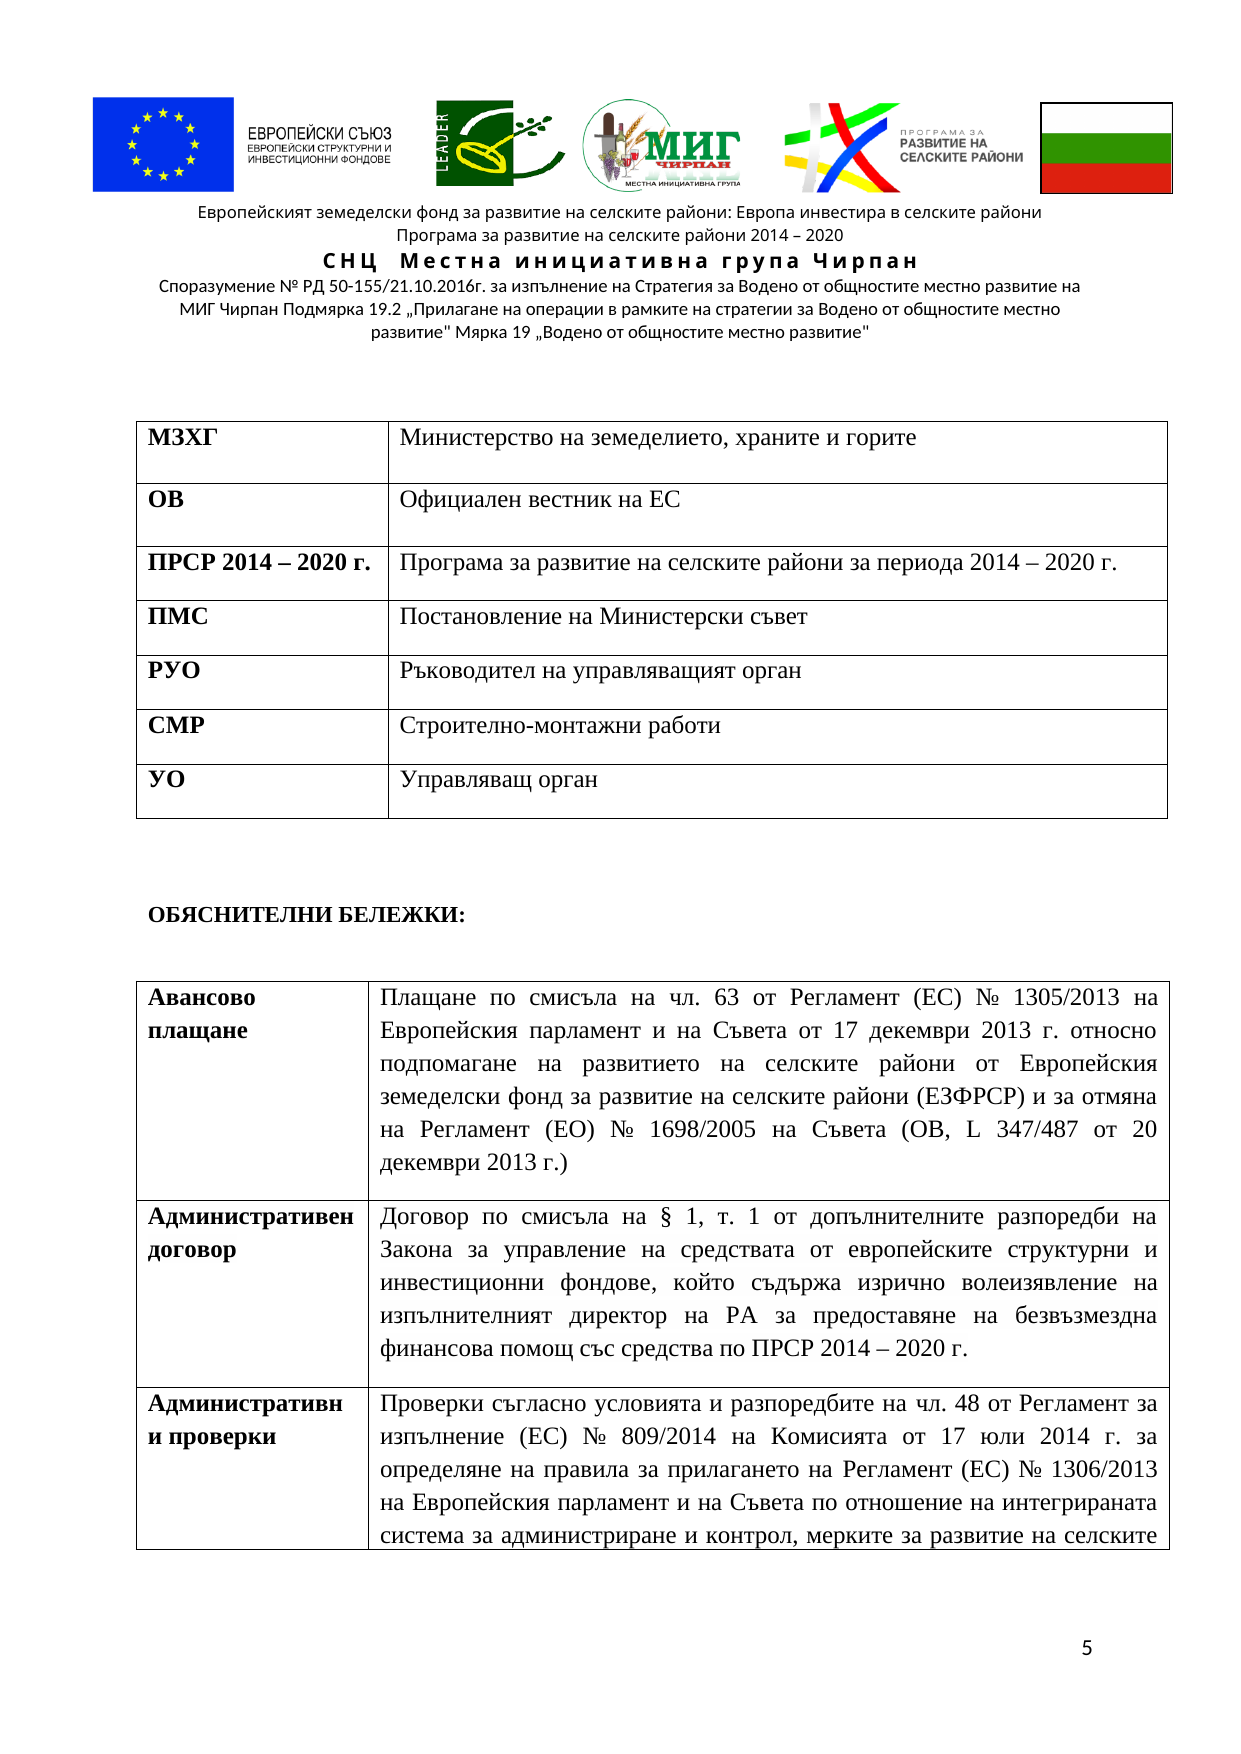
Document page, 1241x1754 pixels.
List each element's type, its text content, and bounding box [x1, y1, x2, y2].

picture [582, 99, 741, 192]
table_cell Постановление на Министерски съвет [389, 601, 1167, 654]
table_cell ОВ [137, 484, 388, 546]
table_cell ПМС [137, 601, 388, 654]
table_cell Ръководител на управляващият орган [389, 656, 1167, 709]
table_cell МЗХГ [137, 422, 388, 483]
table_cell Официален вестник на ЕС [389, 484, 1167, 546]
table_cell Строително-монтажни работи [389, 710, 1167, 763]
table_cell Министерство на земеделието, храните и горите [389, 422, 1167, 483]
picture [770, 95, 1033, 199]
subtitle ОБЯСНИТЕЛНИ БЕЛЕЖКИ: [148, 901, 1093, 928]
table_cell УО [137, 765, 388, 818]
table_cell Програма за развитие на селските райони за периода 2014 – 2020 г. [389, 547, 1167, 600]
table_header Плащане по смисъла на чл. 63 от Регламент (ЕС) № 1305/2013 на Европейския парламент и на Съвета от 17 декември 2013 г. относно подпомагане на развитието на селските райони от Европейския земеделски фонд за развитие на селските райони (ЕЗФРСР) и за отмяна на Регламент (ЕО) № 1698/2005 на Съвета (ОВ, L 347/487 от 20 декември 2013 г.) [369, 982, 1169, 1200]
table_cell Административен договор [137, 1201, 368, 1387]
table_header Авансово плащане [137, 982, 368, 1200]
table_cell Управляващ орган [389, 765, 1167, 818]
table_cell ПРСР 2014 – 2020 г. [137, 547, 388, 600]
table_cell Административни проверки [137, 1388, 368, 1549]
picture [79, 82, 425, 202]
table_cell РУО [137, 656, 388, 709]
table_cell Договор по смисъла на § 1, т. 1 от допълнителните разпоредби на Закона за управление на средствата от европейските структурни и инвестиционни фондове, който съдържа изрично волеизявление на изпълнителният директор на РА за предоставяне на безвъзмездна финансова помощ със средства по ПРСР 2014 – 2020 г. [369, 1201, 1169, 1387]
picture [436, 100, 569, 186]
table_cell СМР [137, 710, 388, 763]
